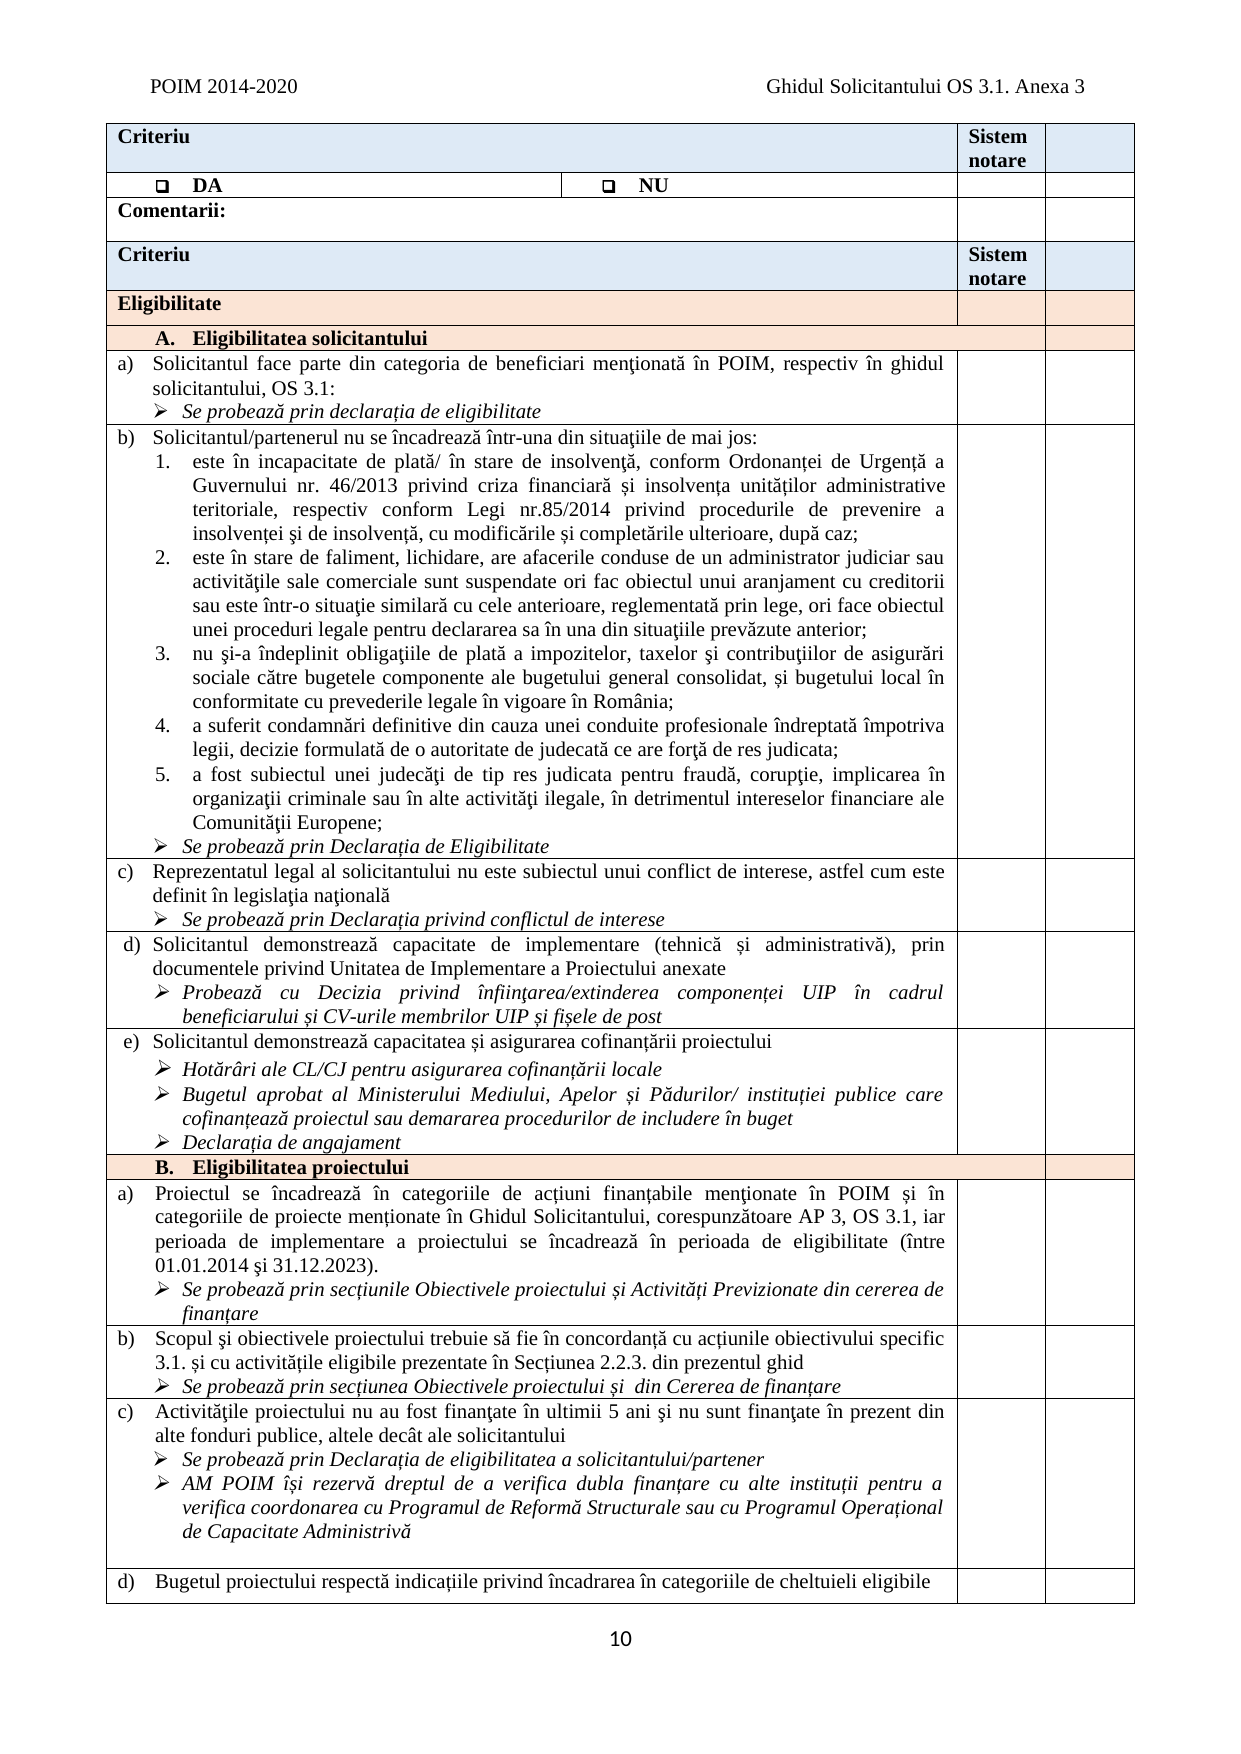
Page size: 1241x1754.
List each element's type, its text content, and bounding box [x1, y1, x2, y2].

table_cell [1046, 326, 1134, 350]
table_cell Solicitantul face parte din categoria de beneficiari menţionată în POIM, respectiv în ghidul solicitantului, OS 3.1: Se probează prin declarația de eligibilitate [107, 351, 957, 423]
table_cell [958, 1180, 1045, 1325]
table_cell [1046, 173, 1134, 197]
table_cell [1046, 242, 1134, 290]
table_header Sistem notare [958, 124, 1045, 172]
table_cell [958, 198, 1045, 241]
table_cell [1046, 1155, 1134, 1179]
table_cell Reprezentatul legal al solicitantului nu este subiectul unui conflict de interese, astfel cum este definit în legislaţia naţională Se probează prin Declarația privind conflictul de interese [107, 859, 957, 931]
table_cell [1046, 1326, 1134, 1398]
table_cell Scopul şi obiectivele proiectului trebuie să fie în concordanță cu acțiunile obiectivului specific 3.1. și cu activitățile eligibile prezentate în Secțiunea 2.2.3. din prezentul ghid Se probează prin secțiunea Obiectivele proiectului și din Cererea de finanțare [107, 1326, 957, 1398]
table_header [1046, 124, 1134, 172]
table_cell [1046, 291, 1134, 325]
table_cell Eligibilitatea proiectului [107, 1155, 1045, 1179]
table_cell Sistem notare [958, 242, 1045, 290]
table_cell [1046, 1180, 1134, 1325]
table_cell [1046, 1569, 1134, 1603]
table_cell Solicitantul/partenerul nu se încadrează într-una din situaţiile de mai jos: este în incapacitate de plată/ în stare de insolvenţă, conform Ordonanței de Urgență a Guvernului nr. 46/2013 privind criza financiară și insolvența unităților administrative teritoriale, respectiv conform Legi nr.85/2014 privind procedurile de prevenire a insolvenței şi de insolvență, cu modificările și completările ulterioare, după caz; este în stare de faliment, lichidare, are afacerile conduse de un administrator judiciar sau activităţile sale comerciale sunt suspendate ori fac obiectul unui aranjament cu creditorii sau este într-o situaţie similară cu cele anterioare, reglementată prin lege, ori face obiectul unei proceduri legale pentru declararea sa în una din situaţiile prevăzute anterior; nu şi-a îndeplinit obligaţiile de plată a impozitelor, taxelor şi contribuţiilor de asigurări sociale către bugetele componente ale bugetului general consolidat, și bugetului local în conformitate cu prevederile legale în vigoare în România; a suferit condamnări definitive din cauza unei conduite profesionale îndreptată împotriva legii, decizie formulată de o autoritate de judecată ce are forţă de res judicata; a fost subiectul unei judecăţi de tip res judicata pentru fraudă, corupţie, implicarea în organizaţii criminale sau în alte activităţi ilegale, în detrimentul intereselor financiare ale Comunităţii Europene; Se probează prin Declarația de Eligibilitate [107, 425, 957, 858]
table_cell Solicitantul demonstrează capacitatea și asigurarea cofinanțării proiectului Hotărâri ale CL/CJ pentru asigurarea cofinanțării locale Bugetul aprobat al Ministerului Mediului, Apelor și Pădurilor/ instituției publice care cofinanțează proiectul sau demararea procedurilor de includere în buget Declarația de angajament [107, 1029, 957, 1154]
table_cell [958, 1399, 1045, 1567]
table_cell [958, 1029, 1045, 1154]
table_cell Activităţile proiectului nu au fost finanţate în ultimii 5 ani şi nu sunt finanţate în prezent din alte fonduri publice, altele decât ale solicitantului Se probează prin Declarația de eligibilitatea a solicitantului/partener AM POIM își rezervă dreptul de a verifica dubla finanțare cu alte instituții pentru a verifica coordonarea cu Programul de Reformă Structurale sau cu Programul Operațional de Capacitate Administrivă [107, 1399, 957, 1567]
table_cell Solicitantul demonstrează capacitate de implementare (tehnică și administrativă), prin documentele privind Unitatea de Implementare a Proiectului anexate Probează cu Decizia privind înfiinţarea/extinderea componenței UIP în cadrul beneficiarului și CV-urile membrilor UIP și fișele de post [107, 932, 957, 1028]
table_cell [958, 173, 1045, 197]
table_cell [1046, 198, 1134, 241]
table_cell [958, 859, 1045, 931]
table_cell [1046, 1029, 1134, 1154]
table_cell [1046, 932, 1134, 1028]
table_cell Eligibilitate [107, 291, 957, 325]
table_cell [958, 291, 1045, 325]
table_cell [958, 425, 1045, 858]
table_cell [1046, 425, 1134, 858]
table_cell Criteriu [107, 242, 957, 290]
table_cell NU [562, 173, 957, 197]
table_cell [1046, 859, 1134, 931]
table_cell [107, 1569, 957, 1603]
table_cell [958, 932, 1045, 1028]
table_cell Proiectul se încadrează în categoriile de acțiuni finanțabile menţionate în POIM și în categoriile de proiecte menționate în Ghidul Solicitantului, corespunzătoare AP 3, OS 3.1, iar perioada de implementare a proiectului se încadrează în perioada de eligibilitate (între 01.01.2014 şi 31.12.2023). Se probează prin secțiunile Obiectivele proiectului și Activități Previzionate din cererea de finanțare [107, 1180, 957, 1325]
table_cell [1046, 351, 1134, 423]
table_cell [1046, 1399, 1134, 1567]
table_header Criteriu [107, 124, 957, 172]
table_cell DA [107, 173, 561, 197]
table_cell [958, 1569, 1045, 1603]
table_cell Comentarii: [107, 198, 957, 241]
table_cell [958, 351, 1045, 423]
table_cell Eligibilitatea solicitantului [107, 326, 1045, 350]
table_cell [958, 1326, 1045, 1398]
